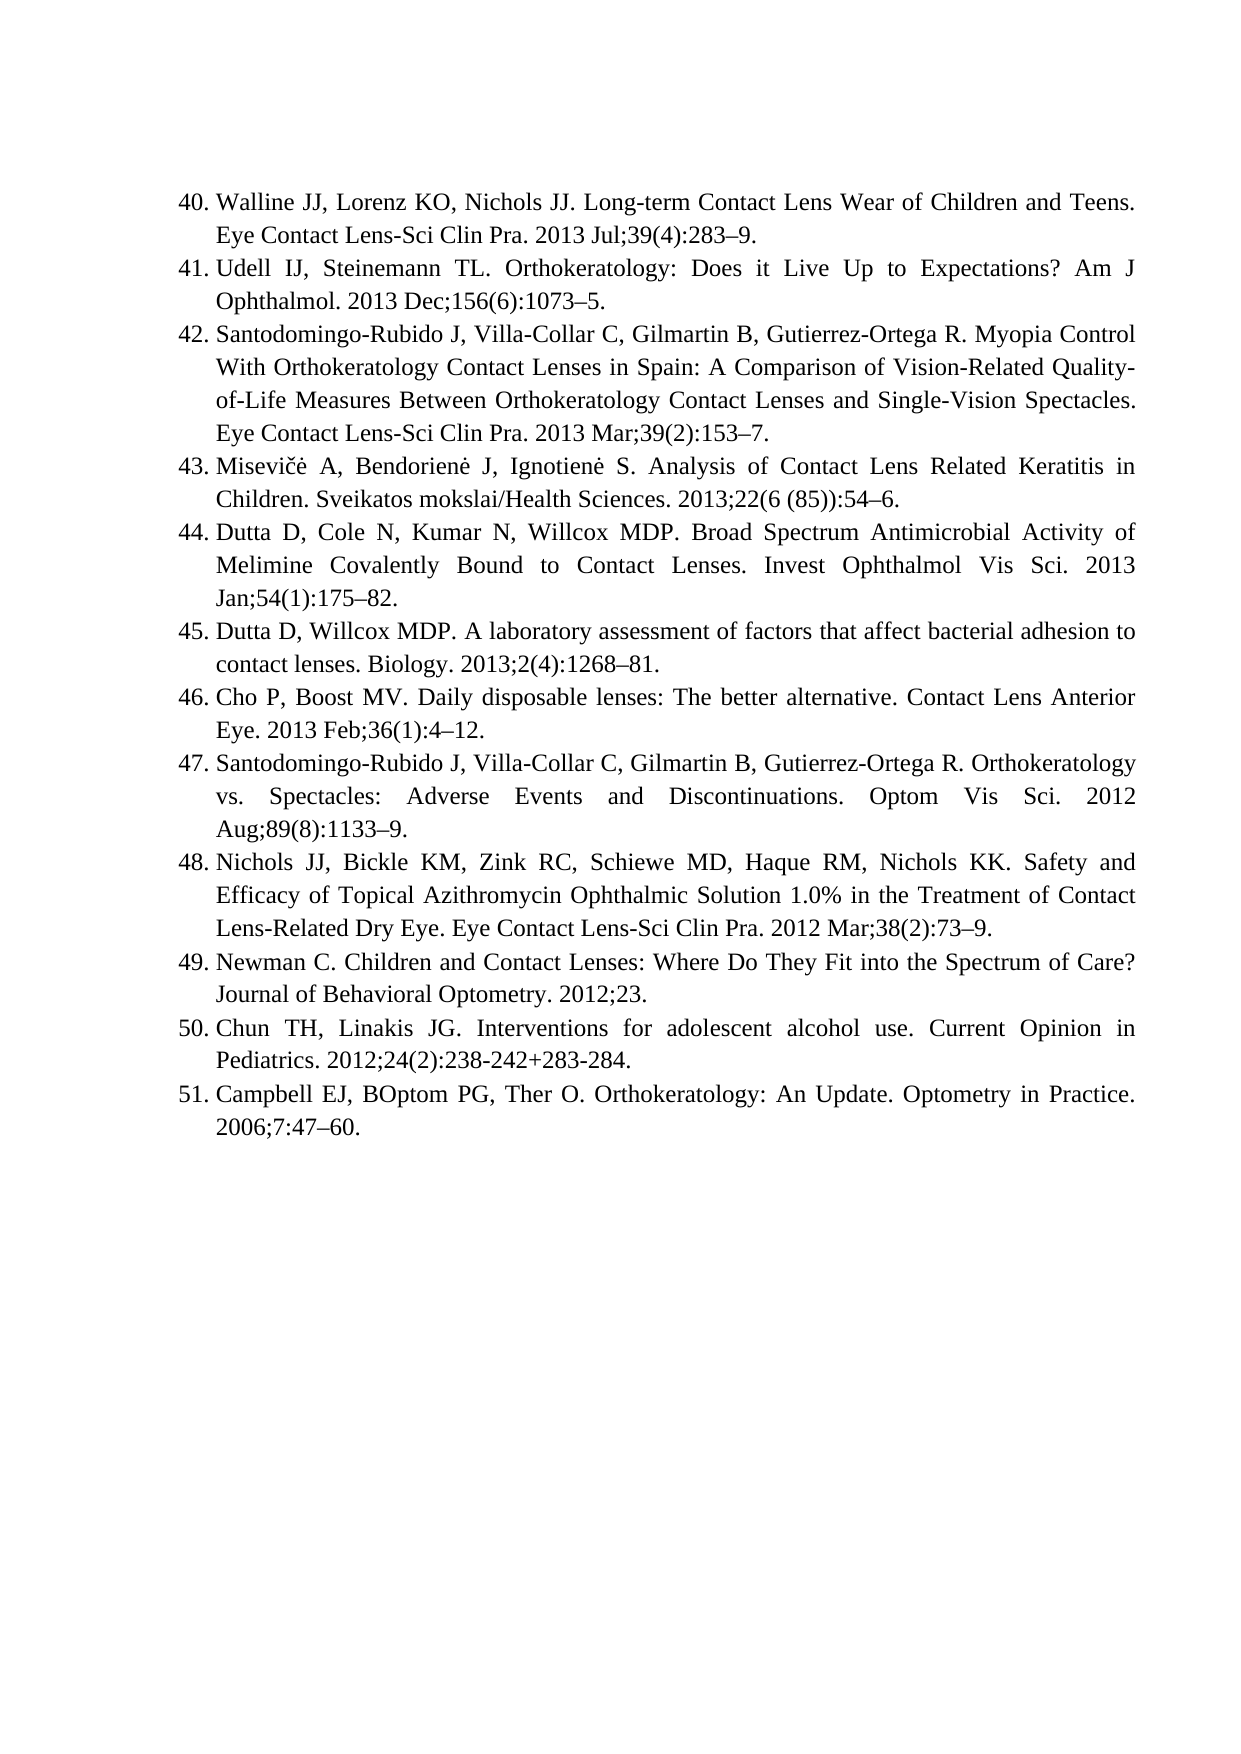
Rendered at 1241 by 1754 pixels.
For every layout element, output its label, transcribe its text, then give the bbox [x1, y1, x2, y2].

list Santodomingo-Rubido J, Villa-Collar C, Gilmartin B, Gutierrez-Ortega R. Orthokeratology vs. Spectacles: Adverse Events and Discontinuations. Optom Vis Sci. 2012 Aug;89(8):1133–9. [178, 748, 1137, 843]
list Cho P, Boost MV. Daily disposable lenses: The better alternative. Contact Lens Anterior Eye. 2013 Feb;36(1):4–12. [178, 682, 1137, 744]
list Nichols JJ, Bickle KM, Zink RC, Schiewe MD, Haque RM, Nichols KK. Safety and Efficacy of Topical Azithromycin Ophthalmic Solution 1.0% in the Treatment of Contact Lens-Related Dry Eye. Eye Contact Lens-Sci Clin Pra. 2012 Mar;38(2):73–9. [178, 847, 1137, 942]
list Walline JJ, Lorenz KO, Nichols JJ. Long-term Contact Lens Wear of Children and Teens. Eye Contact Lens-Sci Clin Pra. 2013 Jul;39(4):283–9. [178, 187, 1137, 249]
list Campbell EJ, BOptom PG, Ther O. Orthokeratology: An Update. Optometry in Practice. 2006;7:47–60. [178, 1079, 1137, 1140]
list Newman C. Children and Contact Lenses: Where Do They Fit into the Spectrum of Care? Journal of Behavioral Optometry. 2012;23. [178, 947, 1137, 1008]
list Udell IJ, Steinemann TL. Orthokeratology: Does it Live Up to Expectations? Am J Ophthalmol. 2013 Dec;156(6):1073–5. [178, 253, 1137, 315]
list Chun TH, Linakis JG. Interventions for adolescent alcohol use. Current Opinion in Pediatrics. 2012;24(2):238-242+283-284. [178, 1013, 1137, 1074]
list Santodomingo-Rubido J, Villa-Collar C, Gilmartin B, Gutierrez-Ortega R. Myopia Control With Orthokeratology Contact Lenses in Spain: A Comparison of Vision-Related Quality-of-Life Measures Between Orthokeratology Contact Lenses and Single-Vision Spectacles. Eye Contact Lens-Sci Clin Pra. 2013 Mar;39(2):153–7. [178, 319, 1137, 447]
list Dutta D, Willcox MDP. A laboratory assessment of factors that affect bacterial adhesion to contact lenses. Biology. 2013;2(4):1268–81. [178, 616, 1137, 678]
list Misevičė A, Bendorienė J, Ignotienė S. Analysis of Contact Lens Related Keratitis in Children. Sveikatos mokslai/Health Sciences. 2013;22(6 (85)):54–6. [178, 451, 1137, 513]
list Dutta D, Cole N, Kumar N, Willcox MDP. Broad Spectrum Antimicrobial Activity of Melimine Covalently Bound to Contact Lenses. Invest Ophthalmol Vis Sci. 2013 Jan;54(1):175–82. [178, 517, 1137, 612]
